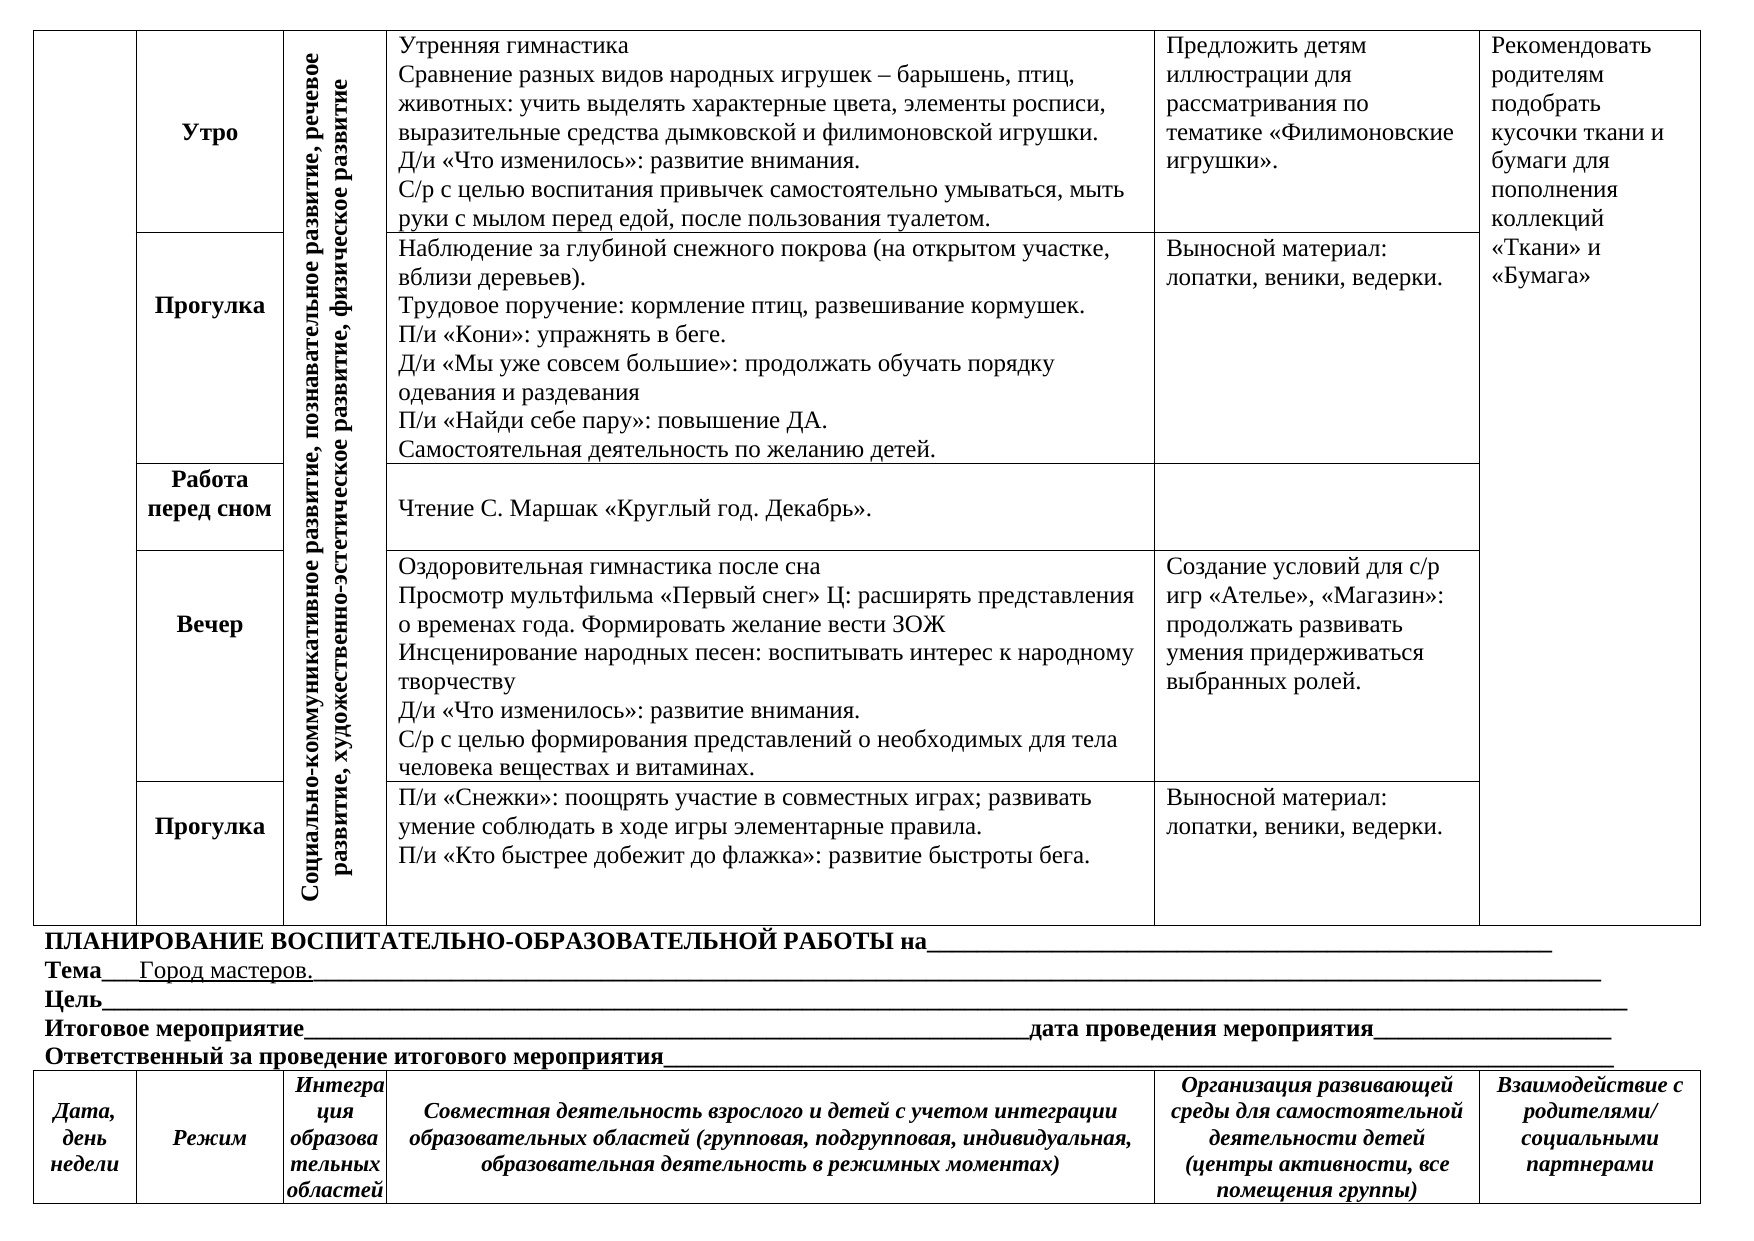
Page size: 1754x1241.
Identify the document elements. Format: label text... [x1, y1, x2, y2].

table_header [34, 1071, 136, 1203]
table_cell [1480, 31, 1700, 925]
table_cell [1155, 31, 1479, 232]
text Цель__________________________________________________________________________________________________________________________ [44, 984, 1713, 1013]
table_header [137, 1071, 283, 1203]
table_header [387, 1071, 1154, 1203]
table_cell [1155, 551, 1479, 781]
text Ответственный за проведение итогового мероприятия____________________________________________________________________________ [44, 1041, 1713, 1070]
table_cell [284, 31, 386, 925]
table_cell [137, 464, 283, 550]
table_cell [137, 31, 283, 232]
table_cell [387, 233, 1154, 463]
text Итоговое мероприятие__________________________________________________________дата проведения мероприятия___________________ [44, 1013, 1713, 1041]
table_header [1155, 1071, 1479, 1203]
text Тема___Город мастеров._______________________________________________________________________________________________________ [44, 955, 1713, 984]
text ПЛАНИРОВАНИЕ ВОСПИТАТЕЛЬНО-ОБРАЗОВАТЕЛЬНОЙ РАБОТЫ на__________________________________________________ [44, 926, 1713, 955]
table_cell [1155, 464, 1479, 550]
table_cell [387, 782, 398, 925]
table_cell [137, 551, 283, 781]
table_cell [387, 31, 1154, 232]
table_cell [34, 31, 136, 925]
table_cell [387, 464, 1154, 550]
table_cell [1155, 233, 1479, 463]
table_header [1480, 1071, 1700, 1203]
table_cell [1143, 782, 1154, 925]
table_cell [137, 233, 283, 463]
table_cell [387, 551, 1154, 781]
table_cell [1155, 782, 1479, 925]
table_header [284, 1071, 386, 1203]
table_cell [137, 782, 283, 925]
